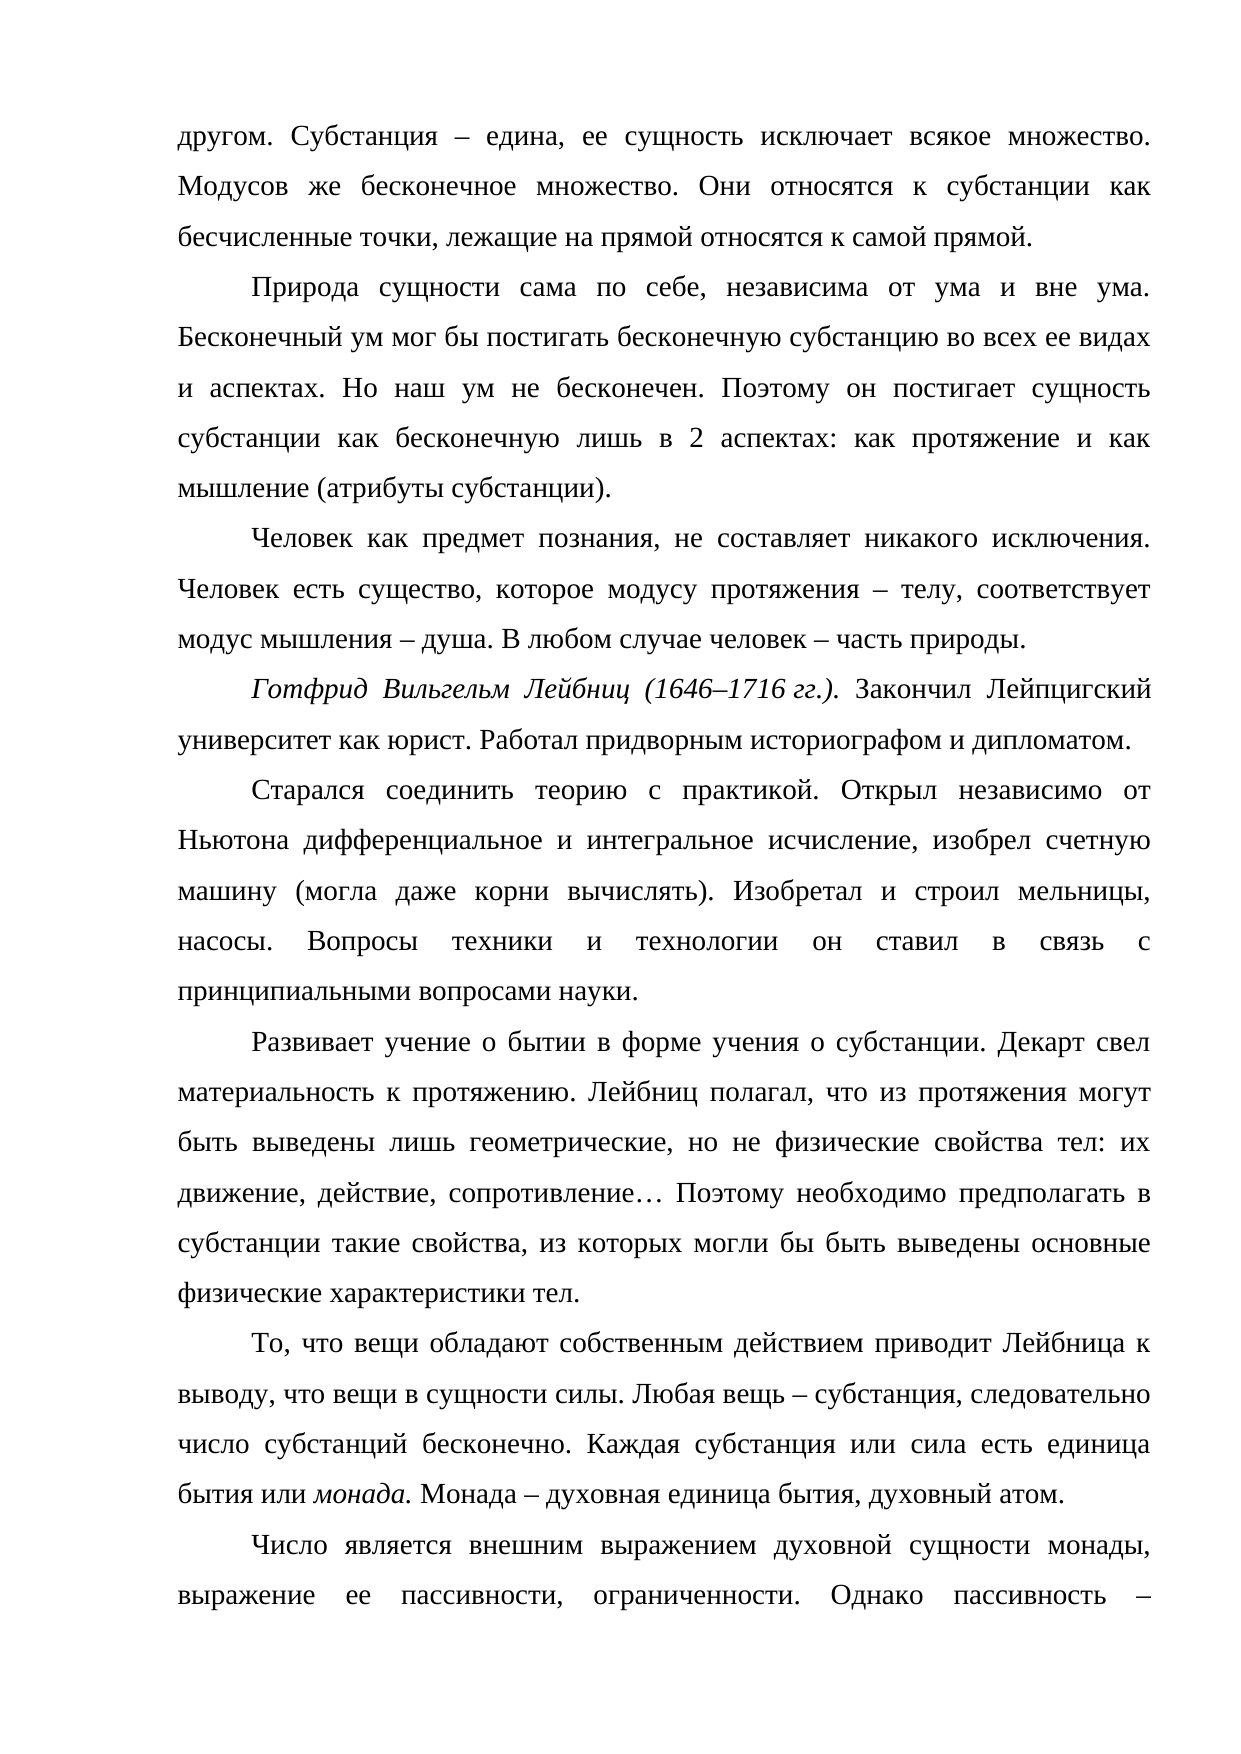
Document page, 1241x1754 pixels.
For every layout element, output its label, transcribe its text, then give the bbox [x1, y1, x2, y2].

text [177, 118, 1152, 252]
text Развивает учение о бытии в форме учения о субстанции. Декарт свел материальность к протяжению. Лейбниц полагал, что из протяжения могут быть выведены лишь геометрические, но не физические свойства тел: их движение, действие, сопротивление… Поэтому необходимо предполагать в субстанции такие свойства, из которых могли бы быть выведены основные физические характеристики тел. [177, 1024, 1152, 1309]
text То, что вещи обладают собственным действием приводит Лейбница к выводу, что вещи в сущности силы. Любая вещь – субстанция, следовательно число субстанций бесконечно. Каждая субстанция или сила есть единица бытия или монада. Монада – духовная единица бытия, духовный атом. [177, 1326, 1152, 1510]
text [177, 1527, 1152, 1611]
text Готфрид Вильгельм Лейбниц (1646–1716 гг.). Закончил Лейпцигский университет как юрист. Работал придворным историографом и дипломатом. [177, 672, 1152, 755]
text Природа сущности сама по себе, независима от ума и вне ума. Бесконечный ум мог бы постигать бесконечную субстанцию во всех ее видах и аспектах. Но наш ум не бесконечен. Поэтому он постигает сущность субстанции как бесконечную лишь в 2 аспектах: как протяжение и как мышление (атрибуты субстанции). [177, 269, 1152, 504]
text Человек как предмет познания, не составляет никакого исключения. Человек есть существо, которое модусу протяжения – телу, соответствует модус мышления – душа. В любом случае человек – часть природы. [177, 521, 1152, 655]
text Старался соединить теорию с практикой. Открыл независимо от Ньютона дифференциальное и интегральное исчисление, изобрел счетную машину (могла даже корни вычислять). Изобретал и строил мельницы, насосы. Вопросы техники и технологии он ставил в связь с принципиальными вопросами науки. [177, 772, 1152, 1007]
